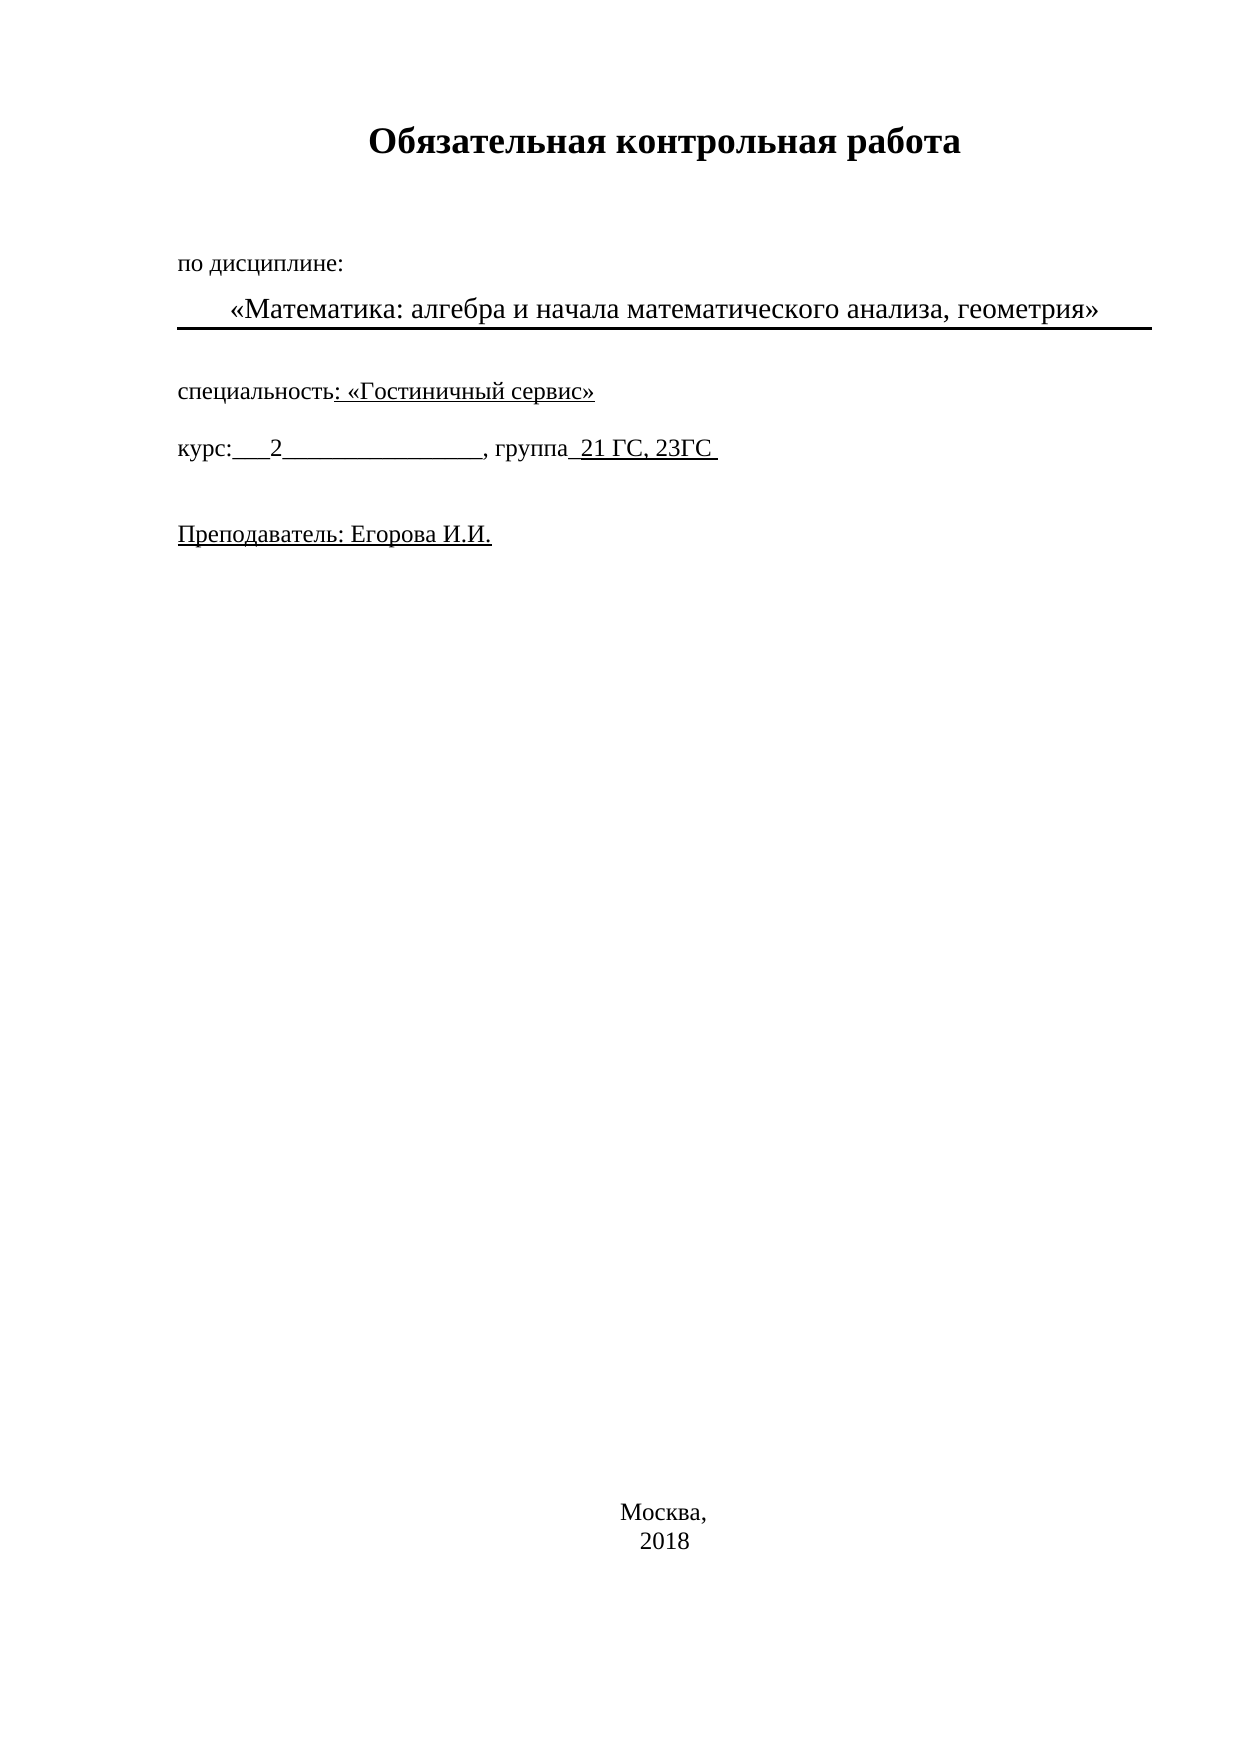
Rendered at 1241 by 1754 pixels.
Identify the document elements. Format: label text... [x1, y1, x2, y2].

text 2018 [177, 1526, 1152, 1554]
text «Математика: алгебра и начала математического анализа, геометрия» [177, 292, 1152, 327]
text курс:___2________________, группа_21 ГС, 23ГС [177, 433, 1152, 462]
text Преподаватель: Егорова И.И. [177, 519, 1152, 548]
text специальность: «Гостиничный сервис» [177, 376, 1152, 404]
text Обязательная контрольная работа [177, 118, 1152, 161]
text Москва, [546, 1497, 1152, 1526]
text по дисциплине: [177, 248, 1152, 277]
